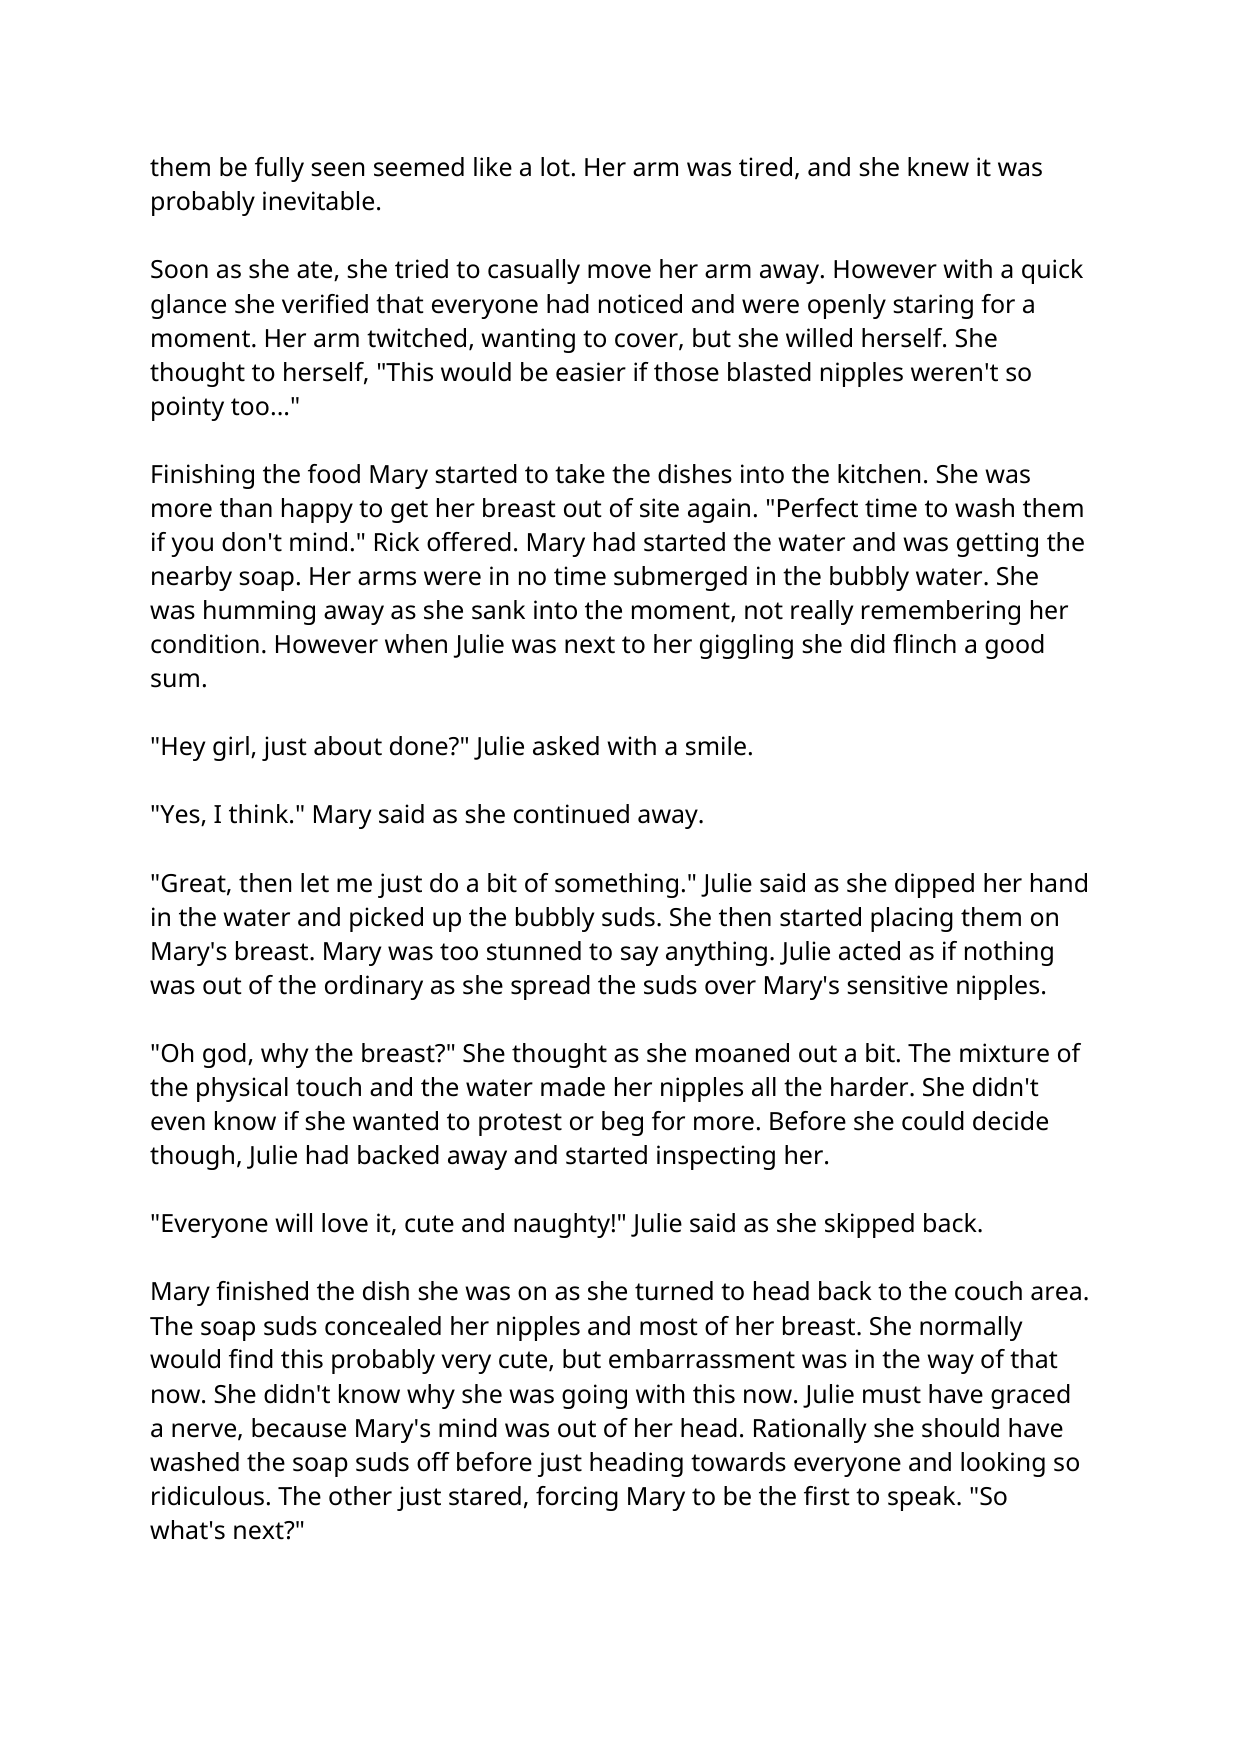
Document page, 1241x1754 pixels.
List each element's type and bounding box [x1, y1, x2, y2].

text [150, 150, 1090, 1581]
